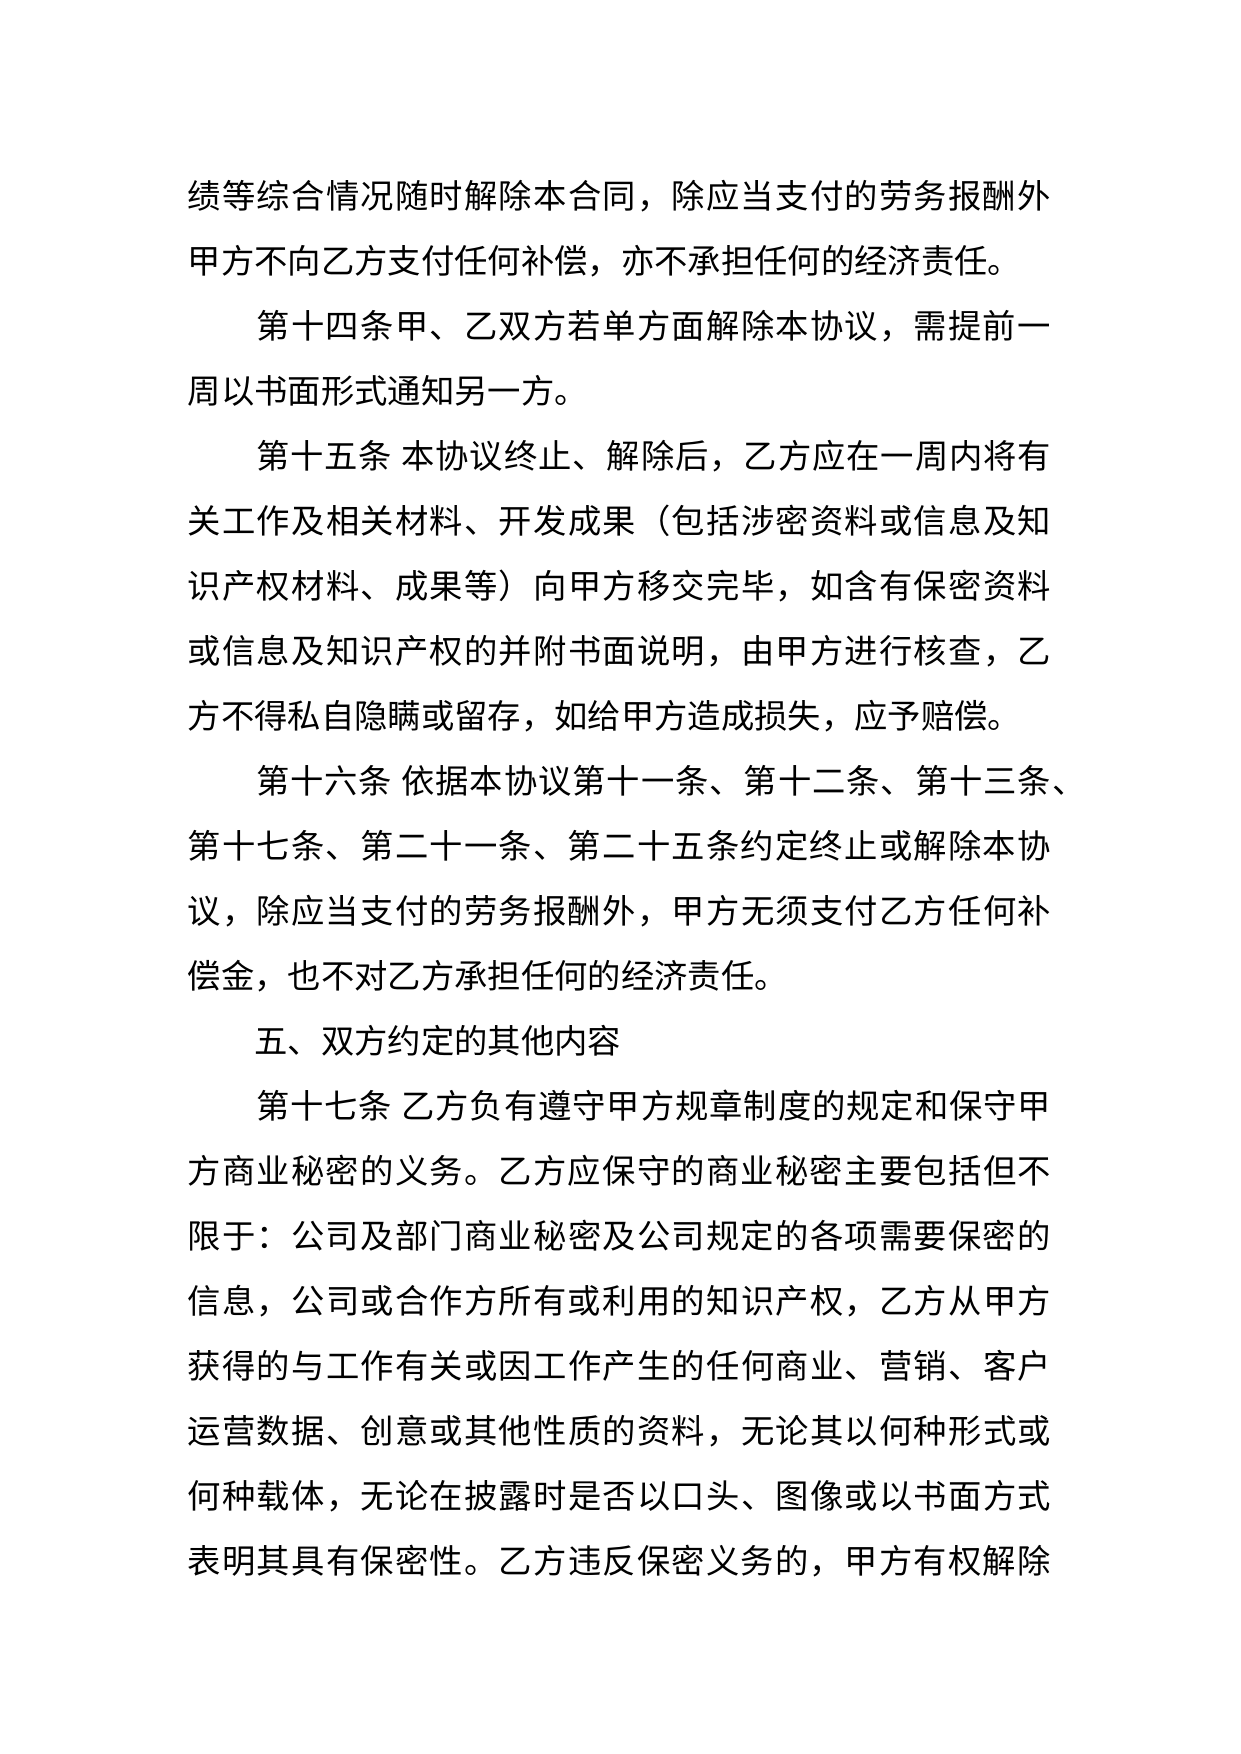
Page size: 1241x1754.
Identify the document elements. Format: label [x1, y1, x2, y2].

text [187, 162, 1053, 1592]
